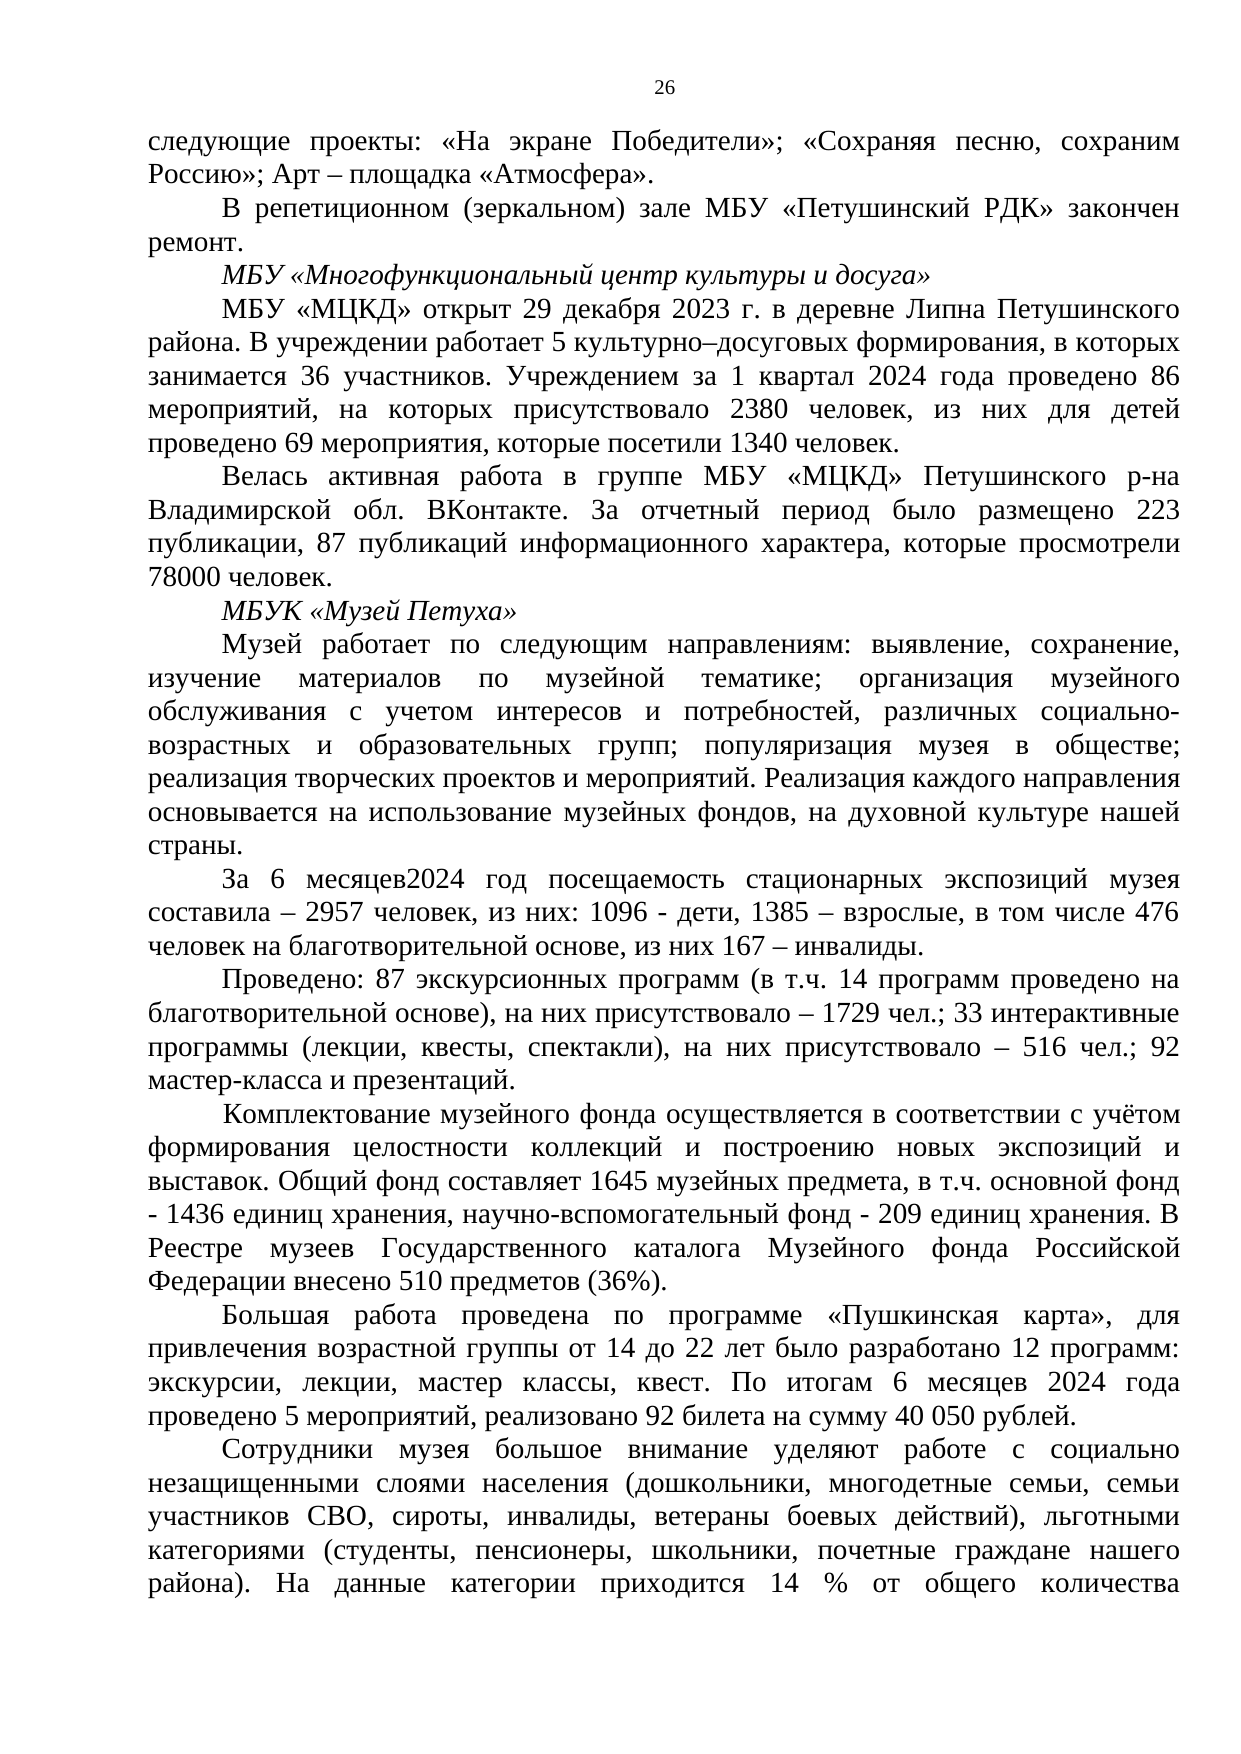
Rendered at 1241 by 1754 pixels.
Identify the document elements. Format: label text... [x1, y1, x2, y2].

text Большая работа проведена по программе «Пушкинская карта», для привлечения возрастной группы от 14 до 22 лет было разработано 12 программ: экскурсии, лекции, мастер классы, квест. По итогам 6 месяцев 2024 года проведено 5 мероприятий, реализовано 92 билета на сумму 40 050 рублей. [148, 1297, 1181, 1431]
text Музей работает по следующим направлениям: выявление, сохранение, изучение материалов по музейной тематике; организация музейного обслуживания с учетом интересов и потребностей, различных социально-возрастных и образовательных групп; популяризация музея в обществе; реализация творческих проектов и мероприятий. Реализация каждого направления основывается на использование музейных фондов, на духовной культуре нашей страны. [148, 626, 1181, 861]
text В репетиционном (зеркальном) зале МБУ «Петушинский РДК» закончен ремонт. [148, 190, 1181, 257]
text МБУК «Музей Петуха» [148, 593, 1181, 626]
text Комплектование музейного фонда осуществляется в соответствии с учётом формирования целостности коллекций и построению новых экспозиций и выставок. Общий фонд составляет 1645 музейных предмета, в т.ч. основной фонд - 1436 единиц хранения, научно-вспомогательный фонд - 209 единиц хранения. В Реестре музеев Государственного каталога Музейного фонда Российской Федерации внесено 510 предметов (36%). [148, 1096, 1181, 1297]
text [148, 123, 1181, 190]
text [148, 1431, 1181, 1599]
text МБУ «МЦКД» открыт 29 декабря 2023 г. в деревне Липна Петушинского района. В учреждении работает 5 культурно–досуговых формирования, в которых занимается 36 участников. Учреждением за 1 квартал 2024 года проведено 86 мероприятий, на которых присутствовало 2380 человек, из них для детей проведено 69 мероприятия, которые посетили 1340 человек. [148, 291, 1181, 458]
text За 6 месяцев2024 год посещаемость стационарных экспозиций музея составила – 2957 человек, из них: 1096 - дети, 1385 – взрослые, в том числе 476 человек на благотворительной основе, из них 167 – инвалиды. [148, 861, 1181, 962]
text Проведено: 87 экскурсионных программ (в т.ч. 14 программ проведено на благотворительной основе), на них присутствовало – 1729 чел.; 33 интерактивные программы (лекции, квесты, спектакли), на них присутствовало – 516 чел.; 92 мастер-класса и презентаций. [148, 962, 1181, 1096]
text Велась активная работа в группе МБУ «МЦКД» Петушинского р-на Владимирской обл. ВКонтакте. За отчетный период было размещено 223 публикации, 87 публикаций информационного характера, которые просмотрели 78000 человек. [148, 458, 1181, 593]
text МБУ «Многофункциональный центр культуры и досуга» [148, 257, 1181, 291]
